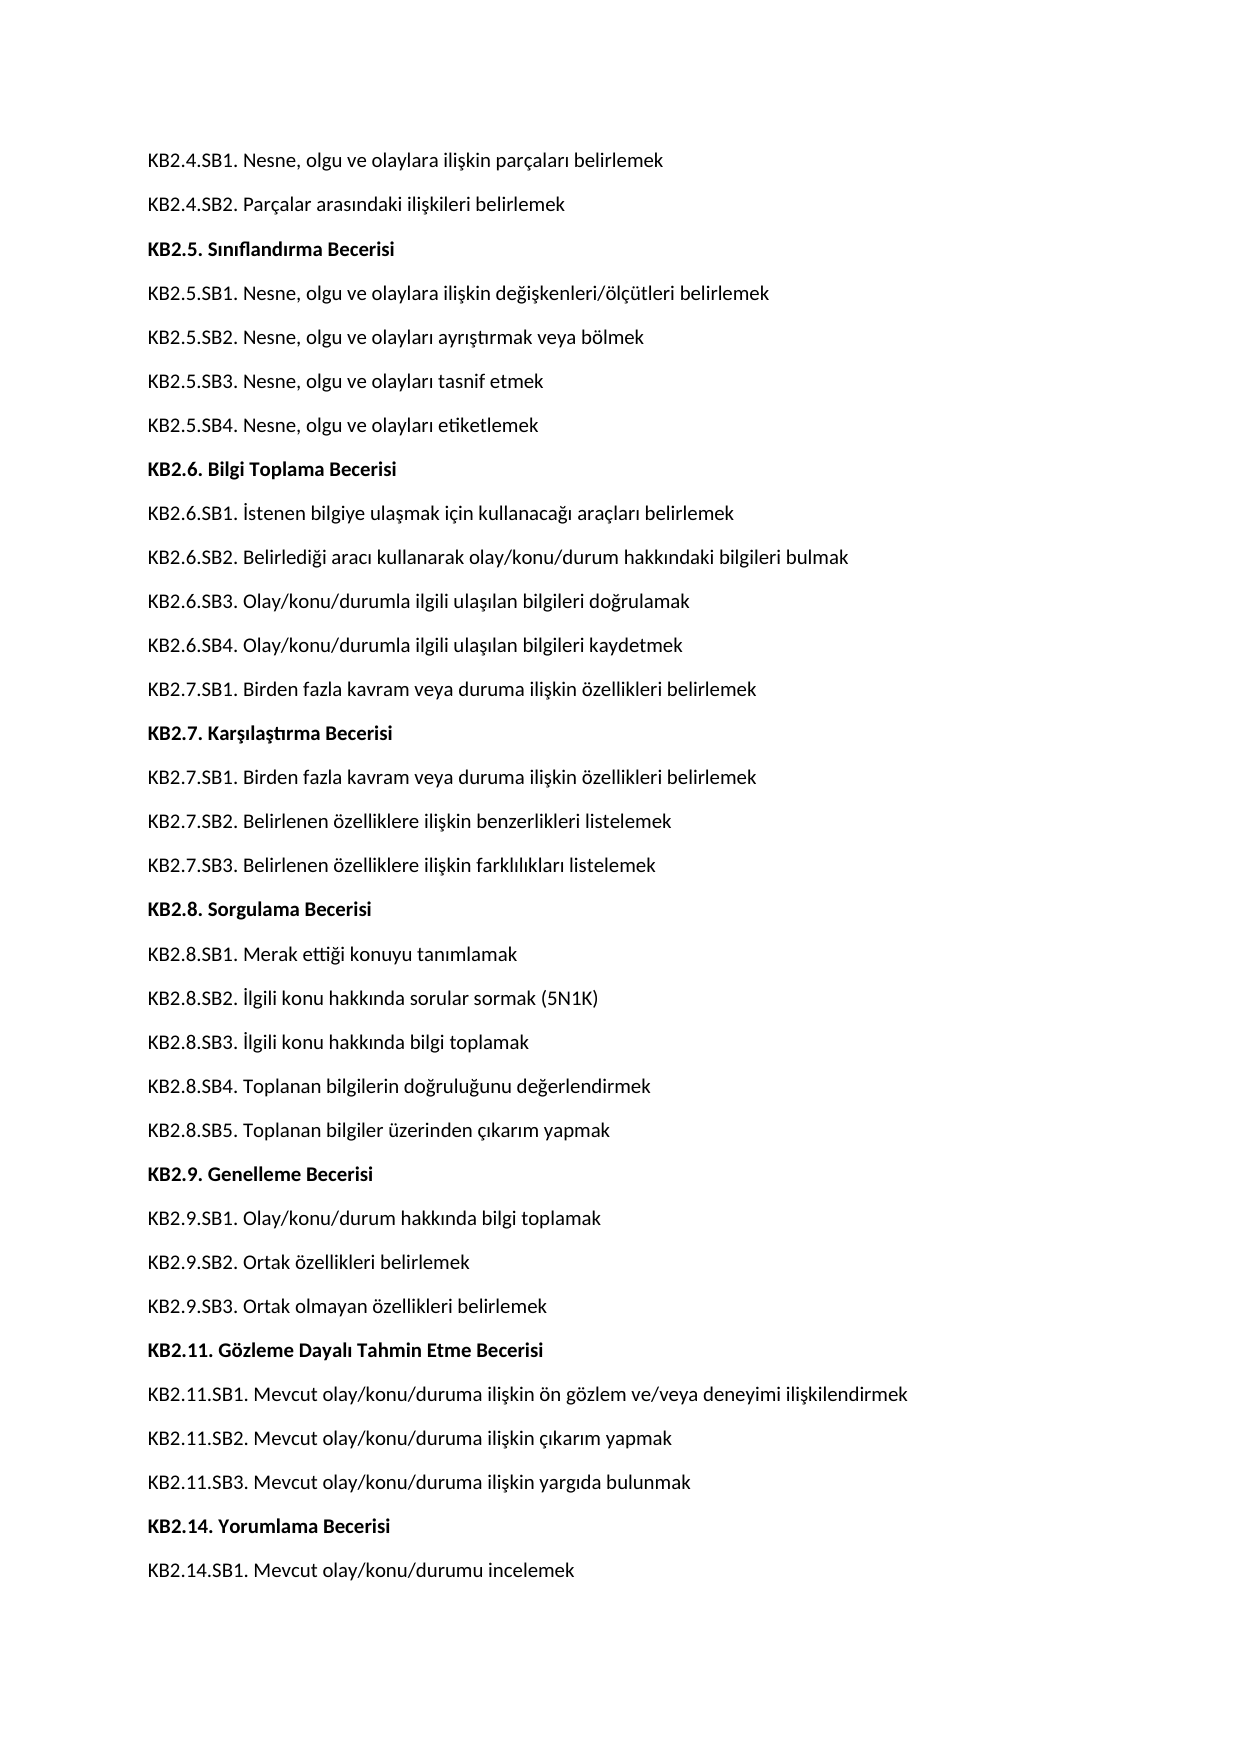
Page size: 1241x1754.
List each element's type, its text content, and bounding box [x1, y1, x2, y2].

text KB2.5.SB1. Nesne, olgu ve olaylara ilişkin değişkenleri/ölçütleri belirlemek [148, 280, 1093, 305]
text KB2.8.SB5. Toplanan bilgiler üzerinden çıkarım yapmak [148, 1117, 1093, 1142]
text KB2.9. Genelleme Becerisi [148, 1161, 1093, 1186]
text KB2.7.SB1. Birden fazla kavram veya duruma ilişkin özellikleri belirlemek [148, 676, 1093, 702]
text KB2.7.SB1. Birden fazla kavram veya duruma ilişkin özellikleri belirlemek [148, 764, 1093, 790]
text KB2.9.SB2. Ortak özellikleri belirlemek [148, 1249, 1093, 1274]
text KB2.7.SB3. Belirlenen özelliklere ilişkin farklılıkları listelemek [148, 853, 1093, 878]
text KB2.4.SB1. Nesne, olgu ve olaylara ilişkin parçaları belirlemek [148, 148, 1093, 173]
text KB2.6.SB4. Olay/konu/durumla ilgili ulaşılan bilgileri kaydetmek [148, 632, 1093, 658]
text KB2.5.SB4. Nesne, olgu ve olayları etiketlemek [148, 412, 1093, 437]
text KB2.9.SB3. Ortak olmayan özellikleri belirlemek [148, 1293, 1093, 1319]
text KB2.8.SB4. Toplanan bilgilerin doğruluğunu değerlendirmek [148, 1073, 1093, 1098]
text KB2.5.SB3. Nesne, olgu ve olayları tasnif etmek [148, 368, 1093, 393]
text KB2.5. Sınıflandırma Becerisi [148, 236, 1093, 261]
text KB2.7. Karşılaştırma Becerisi [148, 720, 1093, 746]
text KB2.8.SB1. Merak ettiği konuyu tanımlamak [148, 941, 1093, 966]
text KB2.11.SB2. Mevcut olay/konu/duruma ilişkin çıkarım yapmak [148, 1425, 1093, 1451]
text KB2.7.SB2. Belirlenen özelliklere ilişkin benzerlikleri listelemek [148, 808, 1093, 834]
text KB2.14.SB1. Mevcut olay/konu/durumu incelemek [148, 1558, 1093, 1583]
text KB2.8. Sorgulama Becerisi [148, 897, 1093, 922]
text KB2.11. Gözleme Dayalı Tahmin Etme Becerisi [148, 1337, 1093, 1363]
text KB2.5.SB2. Nesne, olgu ve olayları ayrıştırmak veya bölmek [148, 324, 1093, 349]
text KB2.6.SB1. İstenen bilgiye ulaşmak için kullanacağı araçları belirlemek [148, 500, 1093, 526]
text KB2.8.SB3. İlgili konu hakkında bilgi toplamak [148, 1029, 1093, 1054]
text KB2.11.SB1. Mevcut olay/konu/duruma ilişkin ön gözlem ve/veya deneyimi ilişkilendirmek [148, 1381, 1093, 1407]
text KB2.8.SB2. İlgili konu hakkında sorular sormak (5N1K) [148, 985, 1093, 1010]
text KB2.6. Bilgi Toplama Becerisi [148, 456, 1093, 481]
text KB2.11.SB3. Mevcut olay/konu/duruma ilişkin yargıda bulunmak [148, 1469, 1093, 1495]
text KB2.6.SB3. Olay/konu/durumla ilgili ulaşılan bilgileri doğrulamak [148, 588, 1093, 614]
text KB2.4.SB2. Parçalar arasındaki ilişkileri belirlemek [148, 192, 1093, 217]
text KB2.14. Yorumlama Becerisi [148, 1513, 1093, 1539]
text KB2.6.SB2. Belirlediği aracı kullanarak olay/konu/durum hakkındaki bilgileri bulmak [148, 544, 1093, 569]
text KB2.9.SB1. Olay/konu/durum hakkında bilgi toplamak [148, 1205, 1093, 1231]
